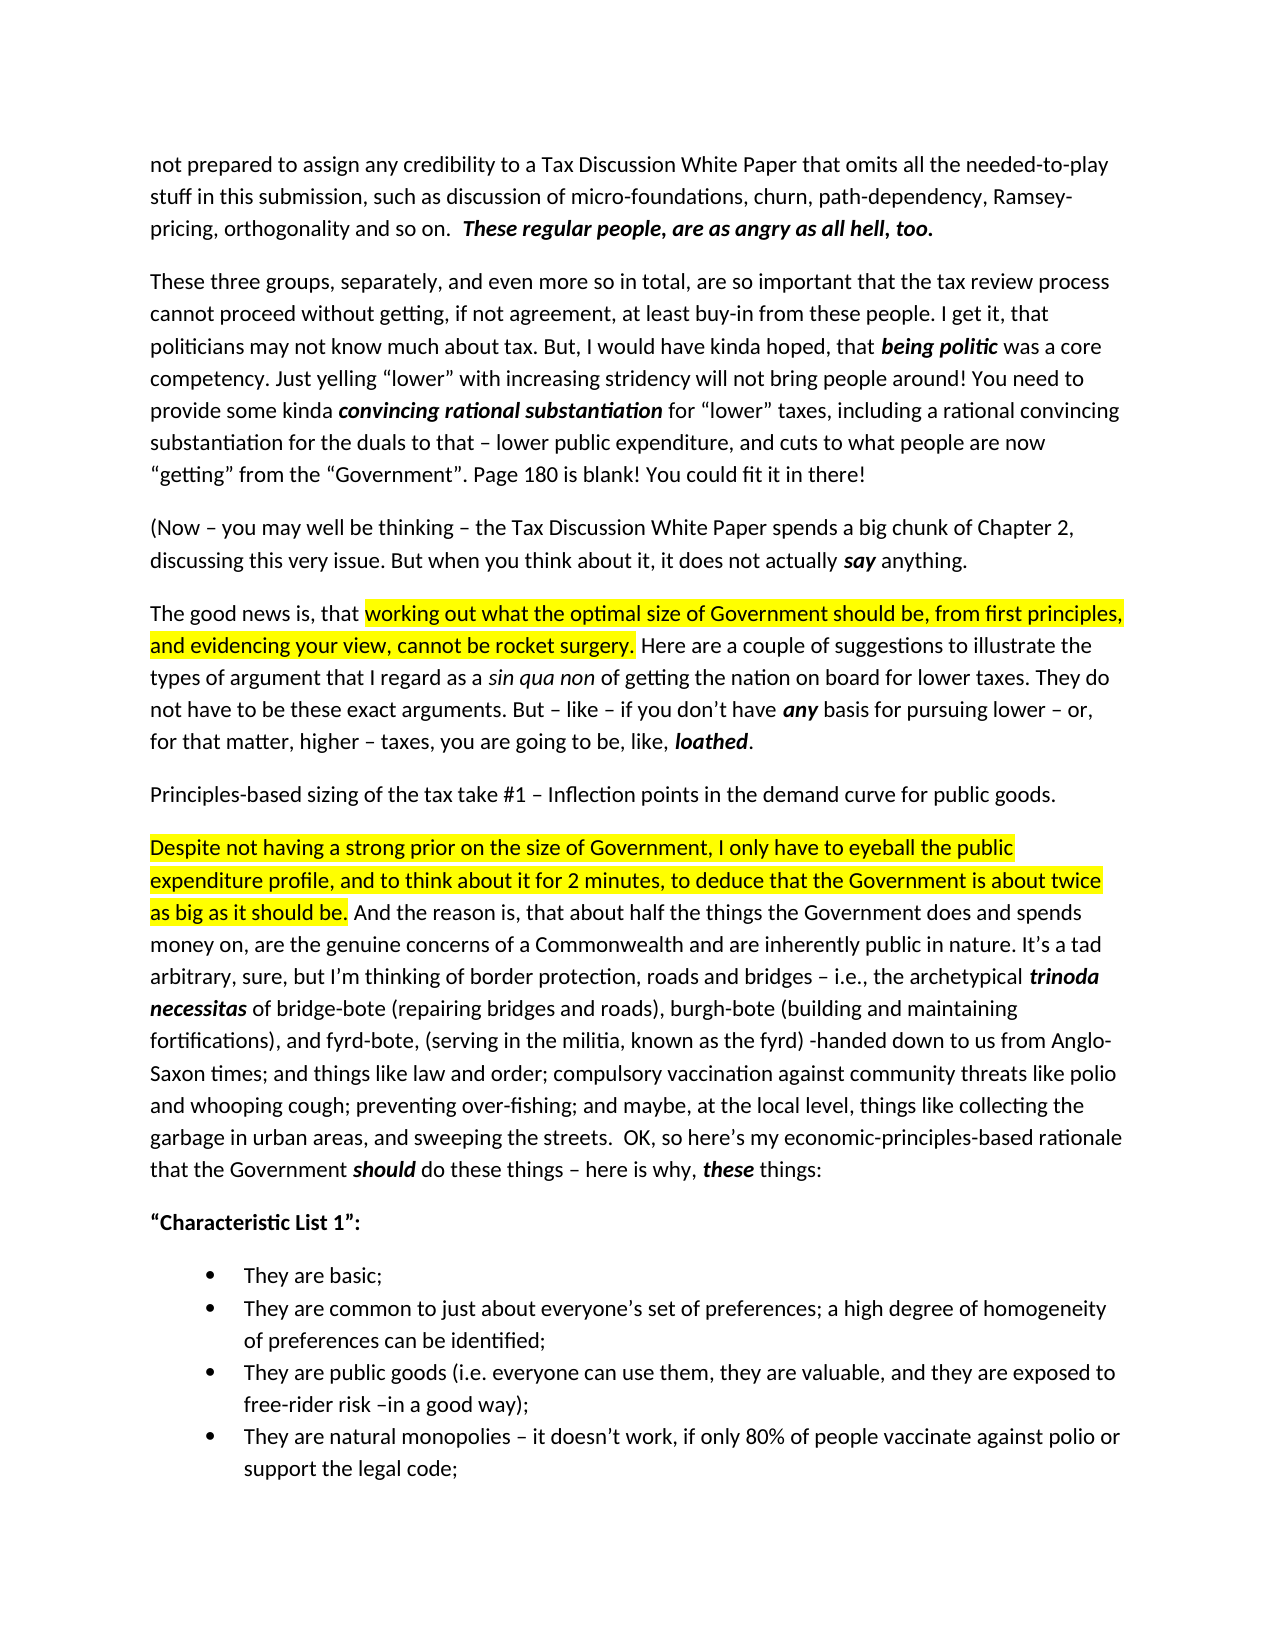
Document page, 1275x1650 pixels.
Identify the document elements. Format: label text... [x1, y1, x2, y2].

text The good news is, that working out what the optimal size of Government should be, from first principles, and evidencing your view, cannot be rocket surgery. Here are a couple of suggestions to illustrate the types of argument that I regard as a sin qua non of getting the nation on board for lower taxes. They do not have to be these exact arguments. But – like – if you don’t have any basis for pursuing lower – or, for that matter, higher – taxes, you are going to be, like, loathed. [150, 599, 1125, 756]
text (Now – you may well be thinking – the Tax Discussion White Paper spends a big chunk of Chapter 2, discussing this very issue. But when you think about it, it does not actually say anything. [150, 513, 1125, 574]
list They are public goods (i.e. everyone can use them, they are valuable, and they are exposed to free-rider risk –in a good way); [206, 1358, 1125, 1418]
text Principles-based sizing of the tax take #1 – Inflection points in the demand curve for public goods. [150, 781, 1125, 808]
list They are natural monopolies – it doesn’t work, if only 80% of people vaccinate against polio or support the legal code; [206, 1422, 1125, 1483]
text These three groups, separately, and even more so in total, are so important that the tax review process cannot proceed without getting, if not agreement, at least buy-in from these people. I get it, that politicians may not know much about tax. But, I would have kinda hoped, that being politic was a core competency. Just yelling “lower” with increasing stridency will not bring people around! You need to provide some kinda convincing rational substantiation for “lower” taxes, including a rational convincing substantiation for the duals to that – lower public expenditure, and cuts to what people are now “getting” from the “Government”. Page 180 is blank! You could fit it in there! [150, 267, 1125, 488]
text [150, 150, 1125, 242]
text “Characteristic List 1”: [150, 1208, 1125, 1236]
text Despite not having a strong prior on the size of Government, I only have to eyeball the public expenditure profile, and to think about it for 2 minutes, to deduce that the Government is about twice as big as it should be. And the reason is, that about half the things the Government does and spends money on, are the genuine concerns of a Commonwealth and are inherently public in nature. It’s a tad arbitrary, sure, but I’m thinking of border protection, roads and bridges – i.e., the archetypical trinoda necessitas of bridge-bote (repairing bridges and roads), burgh-bote (building and maintaining fortifications), and fyrd-bote, (serving in the militia, known as the fyrd) -handed down to us from Anglo-Saxon times; and things like law and order; compulsory vaccination against community threats like polio and whooping cough; preventing over-fishing; and maybe, at the local level, things like collecting the garbage in urban areas, and sweeping the streets. OK, so here’s my economic-principles-based rationale that the Government should do these things – here is why, these things: [150, 833, 1125, 1183]
list They are common to just about everyone’s set of preferences; a high degree of homogeneity of preferences can be identified; [206, 1294, 1125, 1354]
list They are basic; [206, 1261, 1125, 1289]
